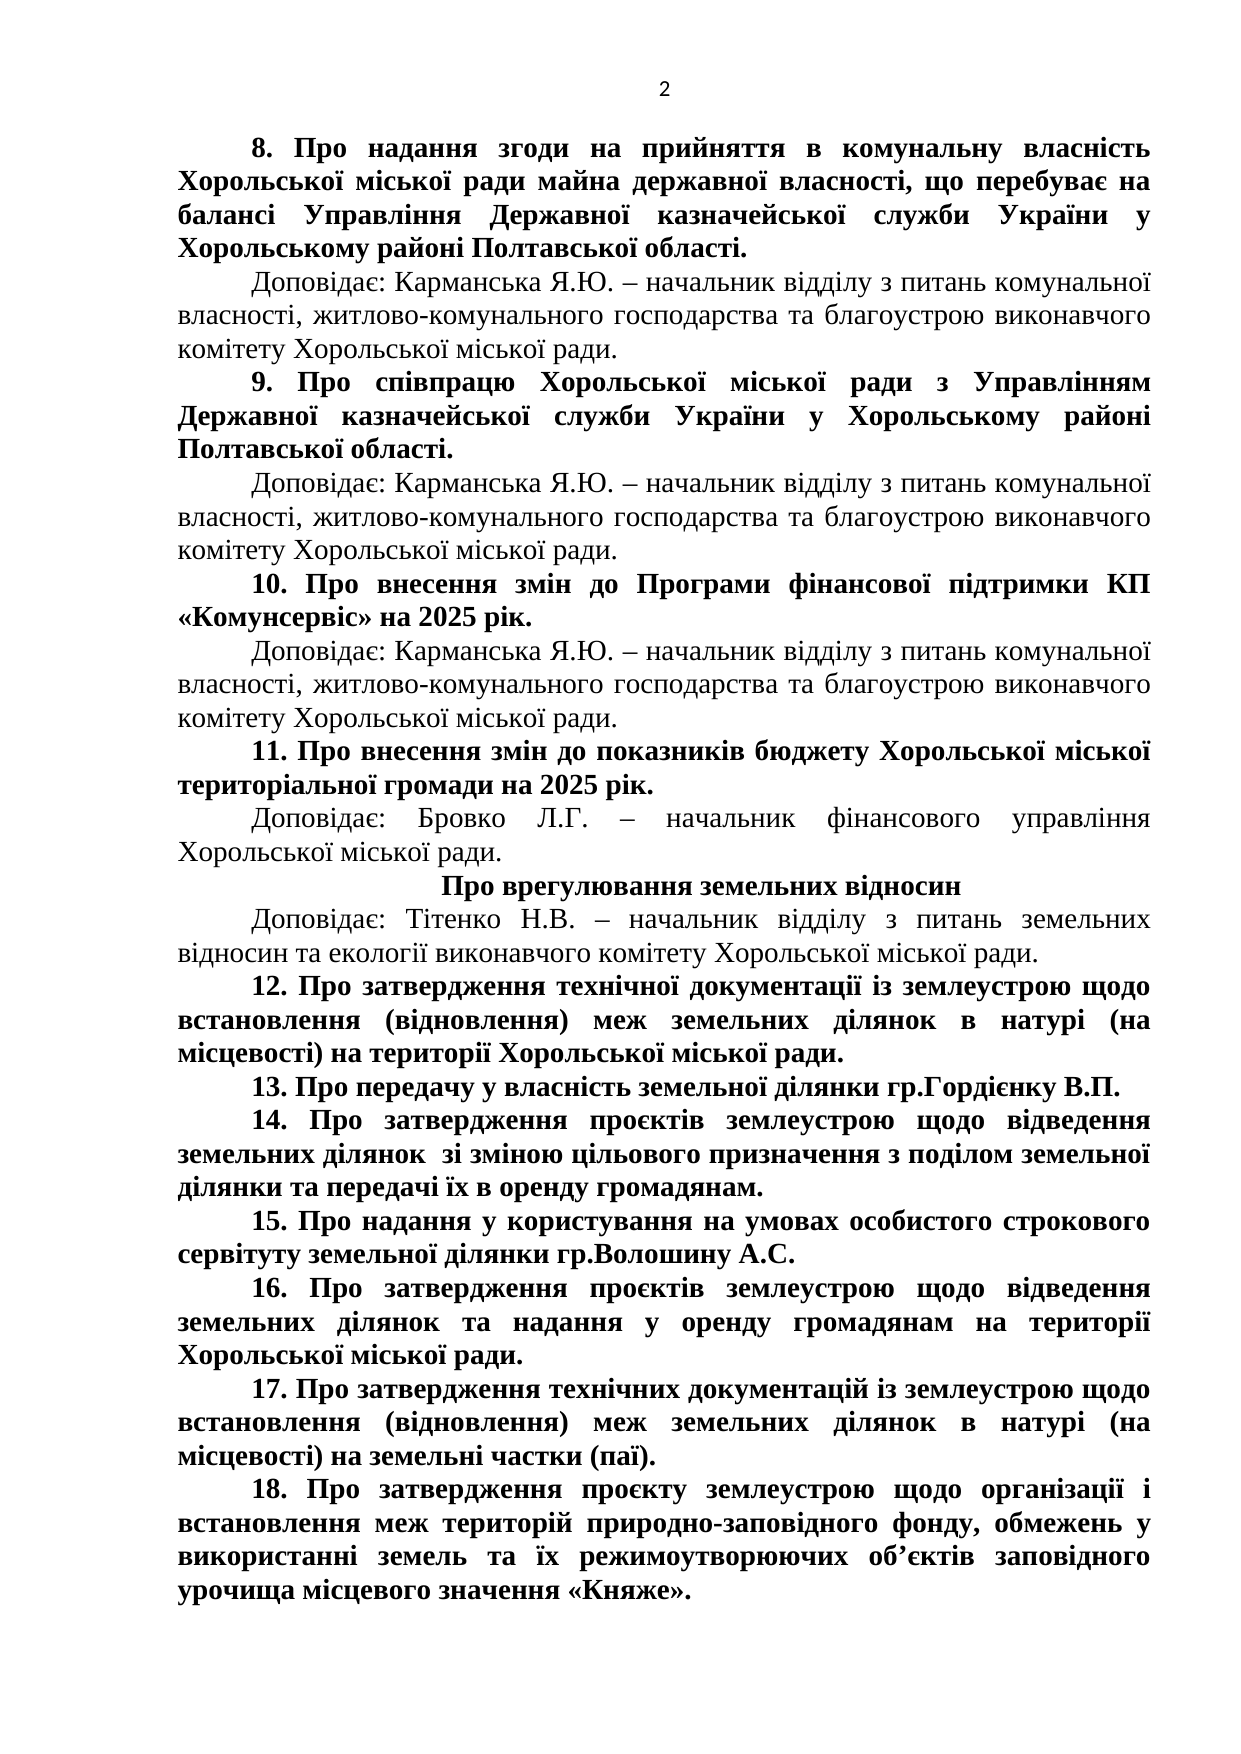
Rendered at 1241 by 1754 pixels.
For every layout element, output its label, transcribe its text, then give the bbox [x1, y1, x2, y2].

text Доповідає: Тітенко Н.В. – начальник відділу з питань земельних відносин та екології виконавчого комітету Хорольської міської ради. [177, 901, 1152, 968]
text 15. Про надання у користування на умовах особистого строкового сервітуту земельної ділянки гр.Волошину А.С. [177, 1203, 1152, 1270]
text Про врегулювання земельних відносин [177, 868, 1152, 901]
text Доповідає: Карманська Я.Ю. – начальник відділу з питань комунальної власності, житлово-комунального господарства та благоустрою виконавчого комітету Хорольської міської ради. [177, 465, 1152, 566]
text 10. Про внесення змін до Програми фінансової підтримки КП «Комунсервіс» на 2025 рік. [177, 566, 1152, 633]
text Доповідає: Бровко Л.Г. – начальник фінансового управління Хорольської міської ради. [177, 801, 1152, 868]
text 14. Про затвердження проєктів землеустрою щодо відведення земельних ділянок зі зміною цільового призначення з поділом земельної ділянки та передачі їх в оренду громадянам. [177, 1102, 1152, 1203]
text 12. Про затвердження технічної документації із землеустрою щодо встановлення (відновлення) меж земельних ділянок в натурі (на місцевості) на території Хорольської міської ради. [177, 968, 1152, 1069]
text 16. Про затвердження проєктів землеустрою щодо відведення земельних ділянок та надання у оренду громадянам на території Хорольської міської ради. [177, 1270, 1152, 1371]
text 13. Про передачу у власність земельної ділянки гр.Гордієнку В.П. [177, 1069, 1152, 1102]
text 11. Про внесення змін до показників бюджету Хорольської міської територіальної громади на 2025 рік. [177, 733, 1152, 801]
text Доповідає: Карманська Я.Ю. – начальник відділу з питань комунальної власності, житлово-комунального господарства та благоустрою виконавчого комітету Хорольської міської ради. [177, 264, 1152, 364]
text 9. Про співпрацю Хорольської міської ради з Управлінням Державної казначейської служби України у Хорольському районі Полтавської області. [177, 364, 1152, 465]
text 8. Про надання згоди на прийняття в комунальну власність Хорольської міської ради майна державної власності, що перебуває на балансі Управління Державної казначейської служби України у Хорольському районі Полтавської області. [177, 130, 1152, 264]
text 18. Про затвердження проєкту землеустрою щодо організації і встановлення меж територій природно-заповідного фонду, обмежень у використанні земель та їх режимоутворюючих об’єктів заповідного урочища місцевого значення «Княже». [177, 1471, 1152, 1606]
text Доповідає: Карманська Я.Ю. – начальник відділу з питань комунальної власності, житлово-комунального господарства та благоустрою виконавчого комітету Хорольської міської ради. [177, 633, 1152, 733]
text 17. Про затвердження технічних документацій із землеустрою щодо встановлення (відновлення) меж земельних ділянок в натурі (на місцевості) на земельні частки (паї). [177, 1371, 1152, 1471]
